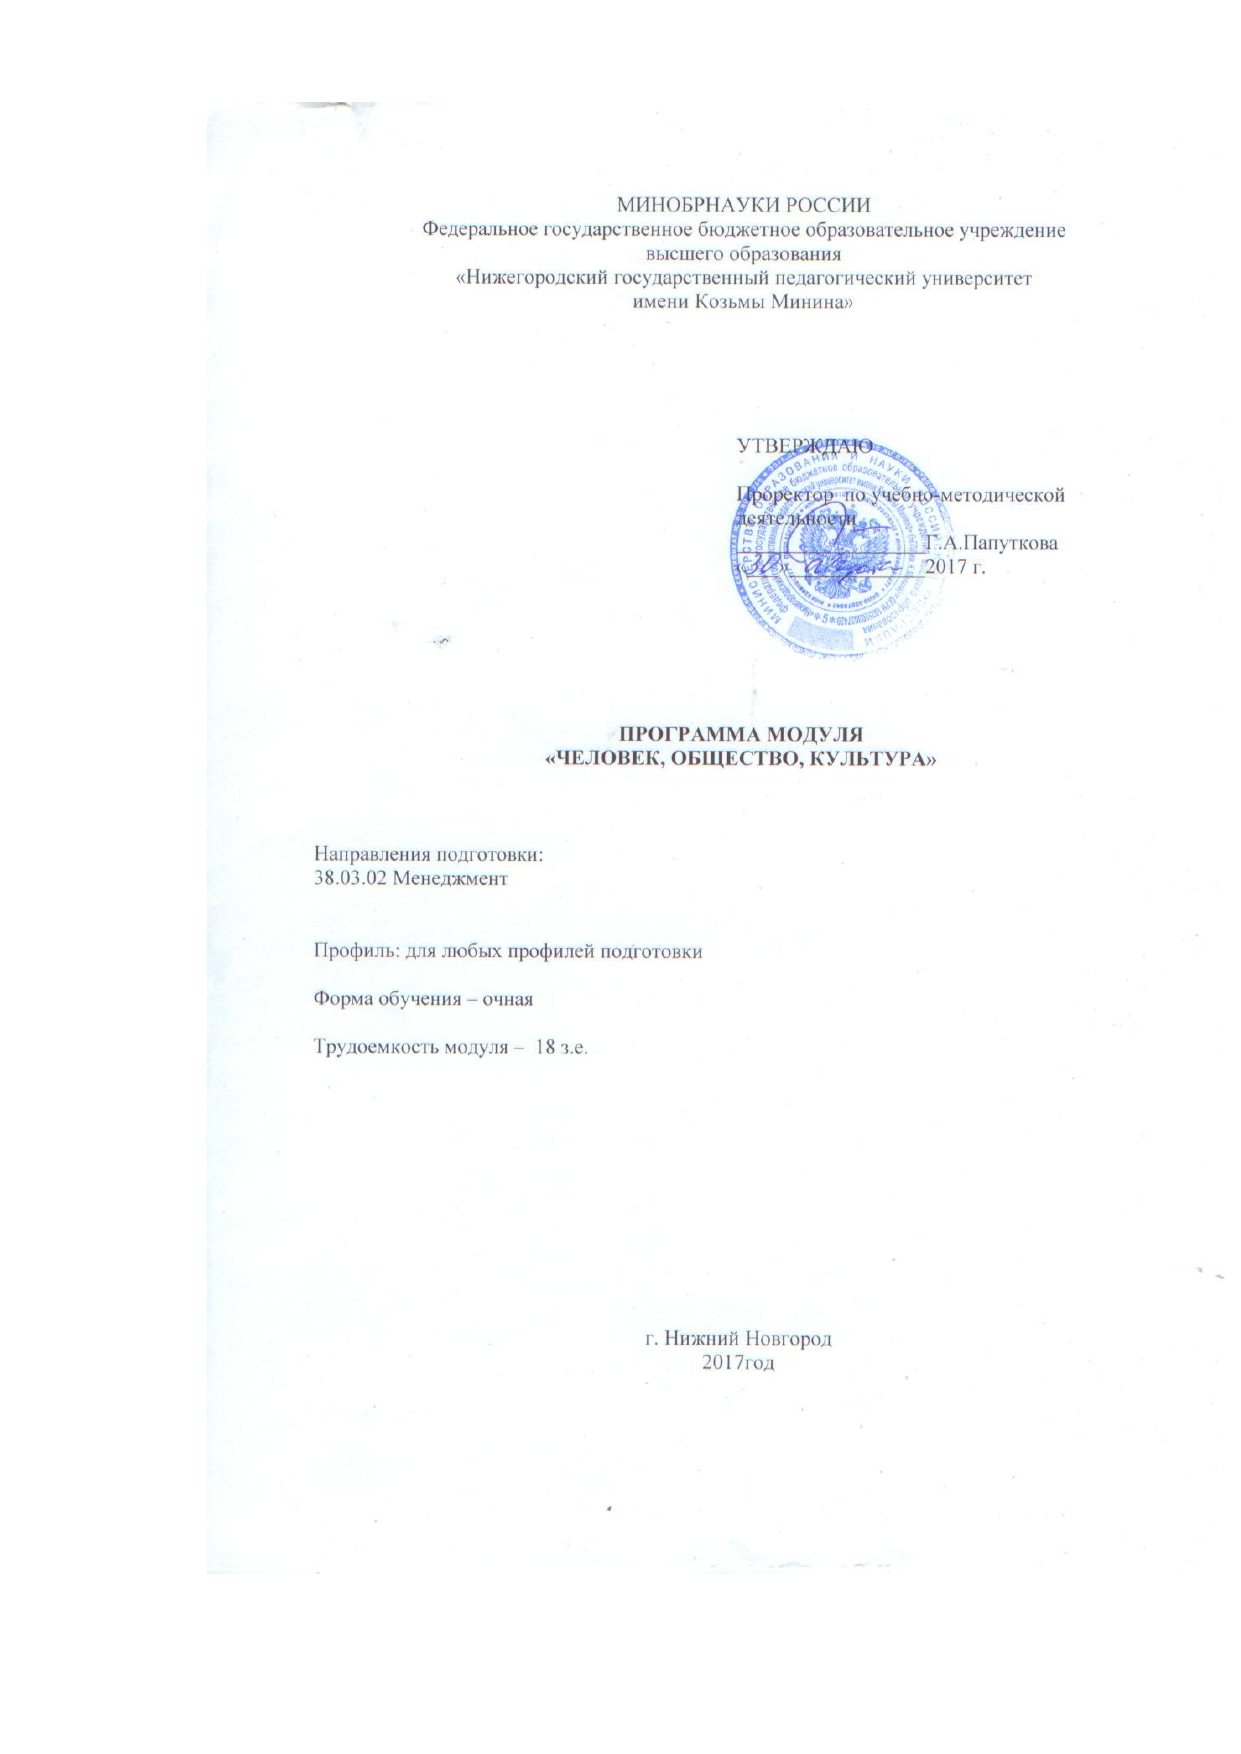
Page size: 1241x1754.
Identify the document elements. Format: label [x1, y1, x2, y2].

picture [206, 102, 1226, 1574]
